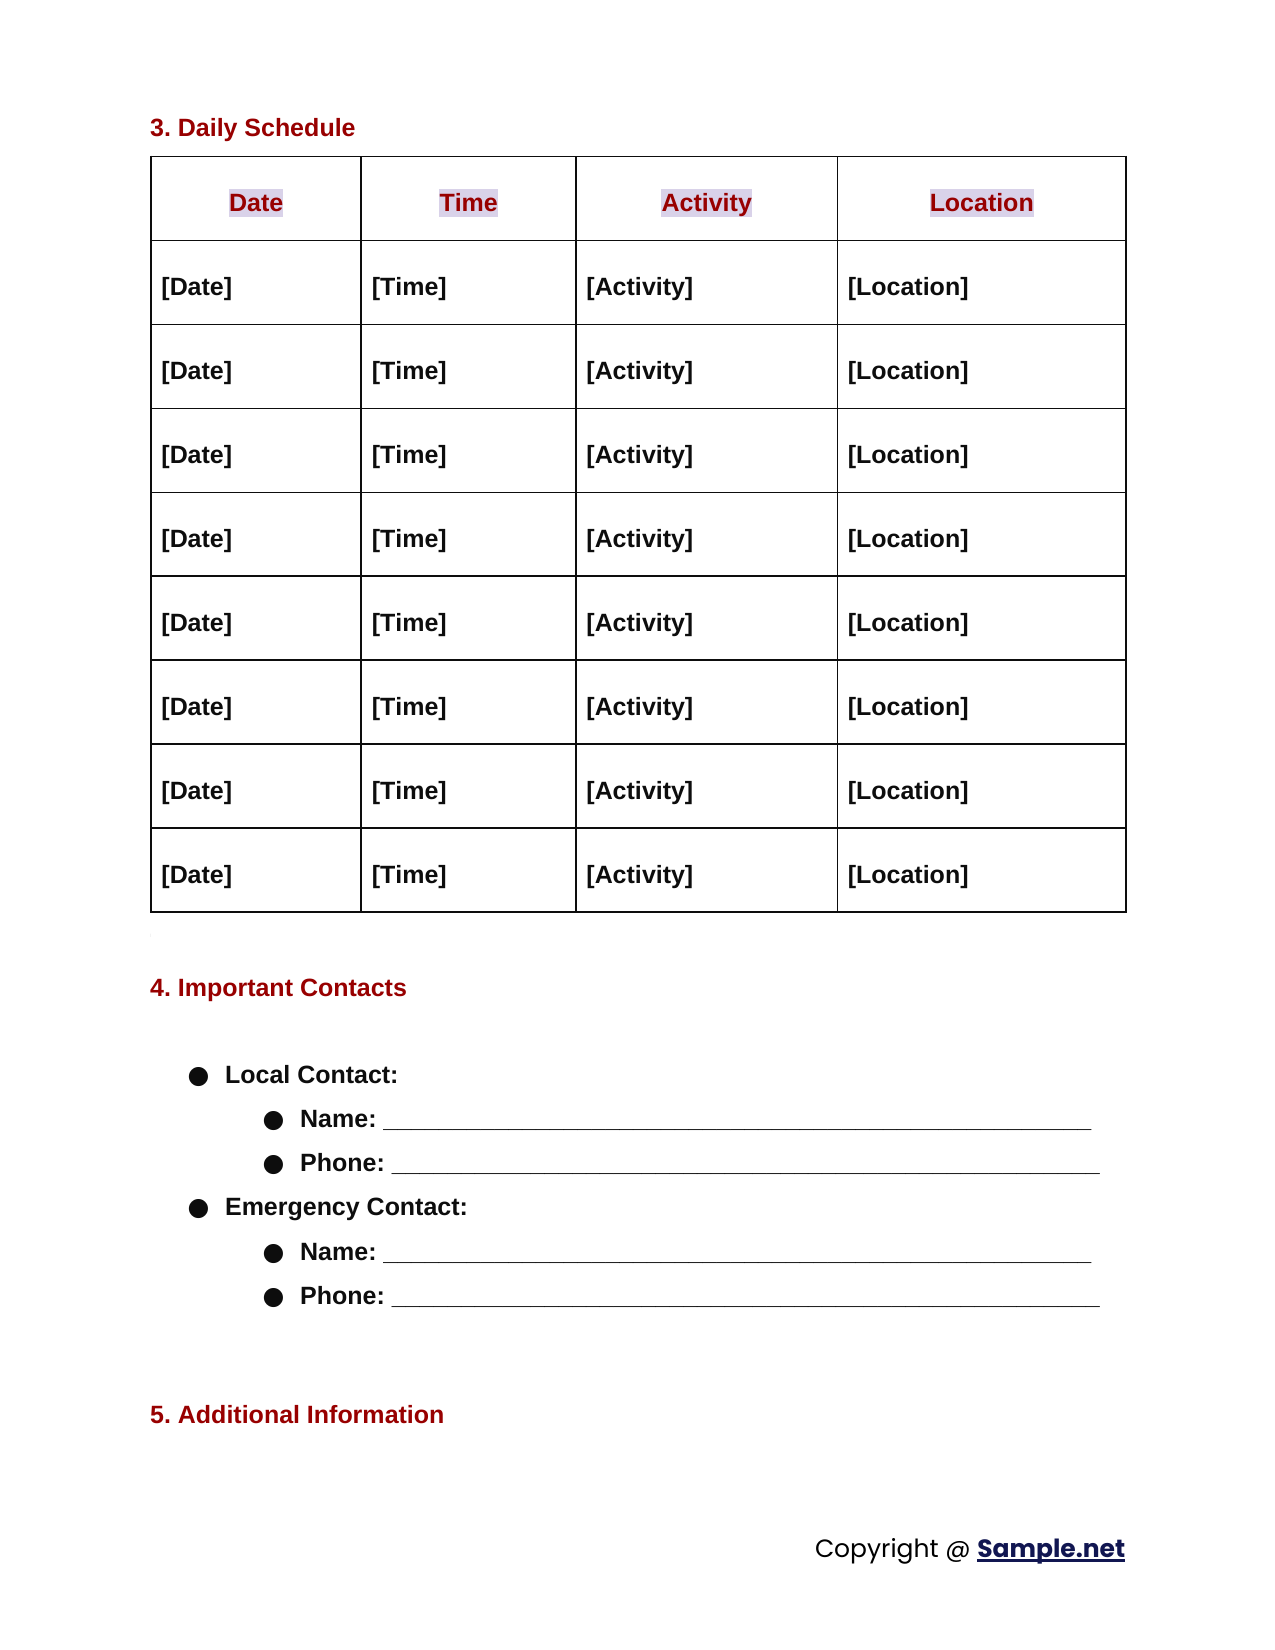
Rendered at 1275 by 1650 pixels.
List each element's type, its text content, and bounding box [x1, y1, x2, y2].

table_cell [Date] [152, 829, 360, 911]
text 3. Daily Schedule [150, 112, 1125, 141]
table_cell [Activity] [577, 829, 837, 911]
table_cell [Time] [362, 493, 575, 575]
table_cell [Time] [362, 661, 575, 743]
table_cell [Time] [362, 745, 575, 827]
list Phone: ___________________________________________________ [262, 1148, 1125, 1178]
list Name: ___________________________________________________ [262, 1237, 1125, 1266]
table_cell [Location] [838, 409, 1125, 491]
text 4. Important Contacts [150, 973, 1125, 1002]
table_cell [Time] [362, 409, 575, 491]
table_header Time [362, 157, 575, 239]
table_cell [Time] [362, 577, 575, 659]
list Emergency Contact: [187, 1192, 1125, 1222]
list Name: ___________________________________________________ [262, 1104, 1125, 1133]
table_cell [Location] [838, 577, 1125, 659]
table_header Date [152, 157, 360, 239]
table_cell [Activity] [577, 493, 837, 575]
table_cell [Location] [838, 745, 1125, 827]
list Phone: ___________________________________________________ [262, 1281, 1125, 1310]
table_cell [Location] [838, 493, 1125, 575]
text 5. Additional Information [150, 1400, 1125, 1429]
table_cell [Activity] [577, 577, 837, 659]
table_cell [Date] [152, 409, 360, 491]
table_cell [Location] [838, 325, 1125, 407]
table_cell [Date] [152, 493, 360, 575]
table_cell [Date] [152, 241, 360, 323]
table_cell [Activity] [577, 241, 837, 323]
table_cell [Date] [152, 745, 360, 827]
table_cell [Date] [152, 577, 360, 659]
list Local Contact: [187, 1060, 1125, 1089]
table_cell [Activity] [577, 745, 837, 827]
table_cell [Time] [362, 241, 575, 323]
table_cell [Date] [152, 661, 360, 743]
table_header Activity [577, 157, 837, 239]
table_cell [Activity] [577, 661, 837, 743]
table_cell [Date] [152, 325, 360, 407]
table_header Location [838, 157, 1125, 239]
table_cell [Activity] [577, 325, 837, 407]
table_cell [Location] [838, 241, 1125, 323]
table_cell [Location] [838, 829, 1125, 911]
table_cell [Location] [838, 661, 1125, 743]
table_cell [Activity] [577, 409, 837, 491]
table_cell [Time] [362, 829, 575, 911]
table_cell [Time] [362, 325, 575, 407]
